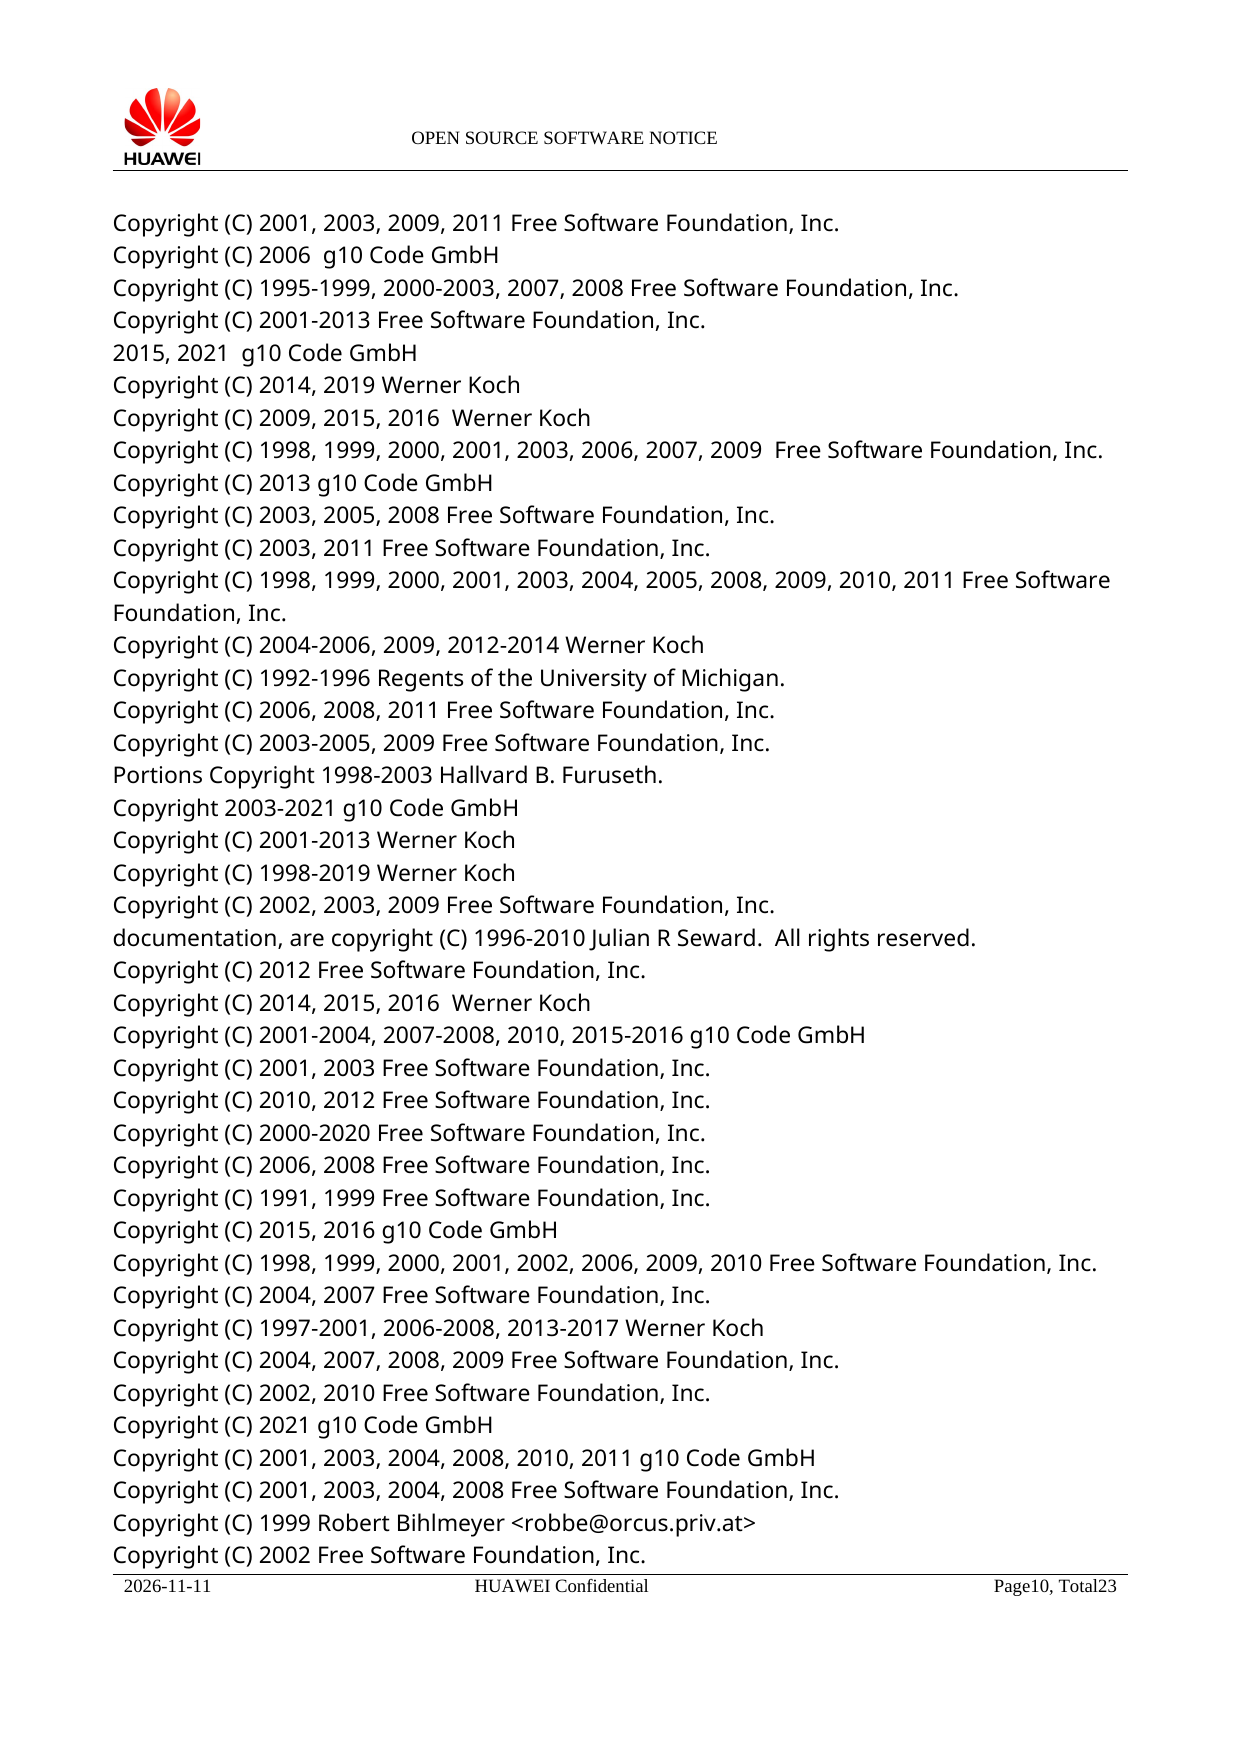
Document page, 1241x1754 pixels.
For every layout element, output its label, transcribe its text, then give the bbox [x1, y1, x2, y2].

picture [124, 88, 201, 165]
